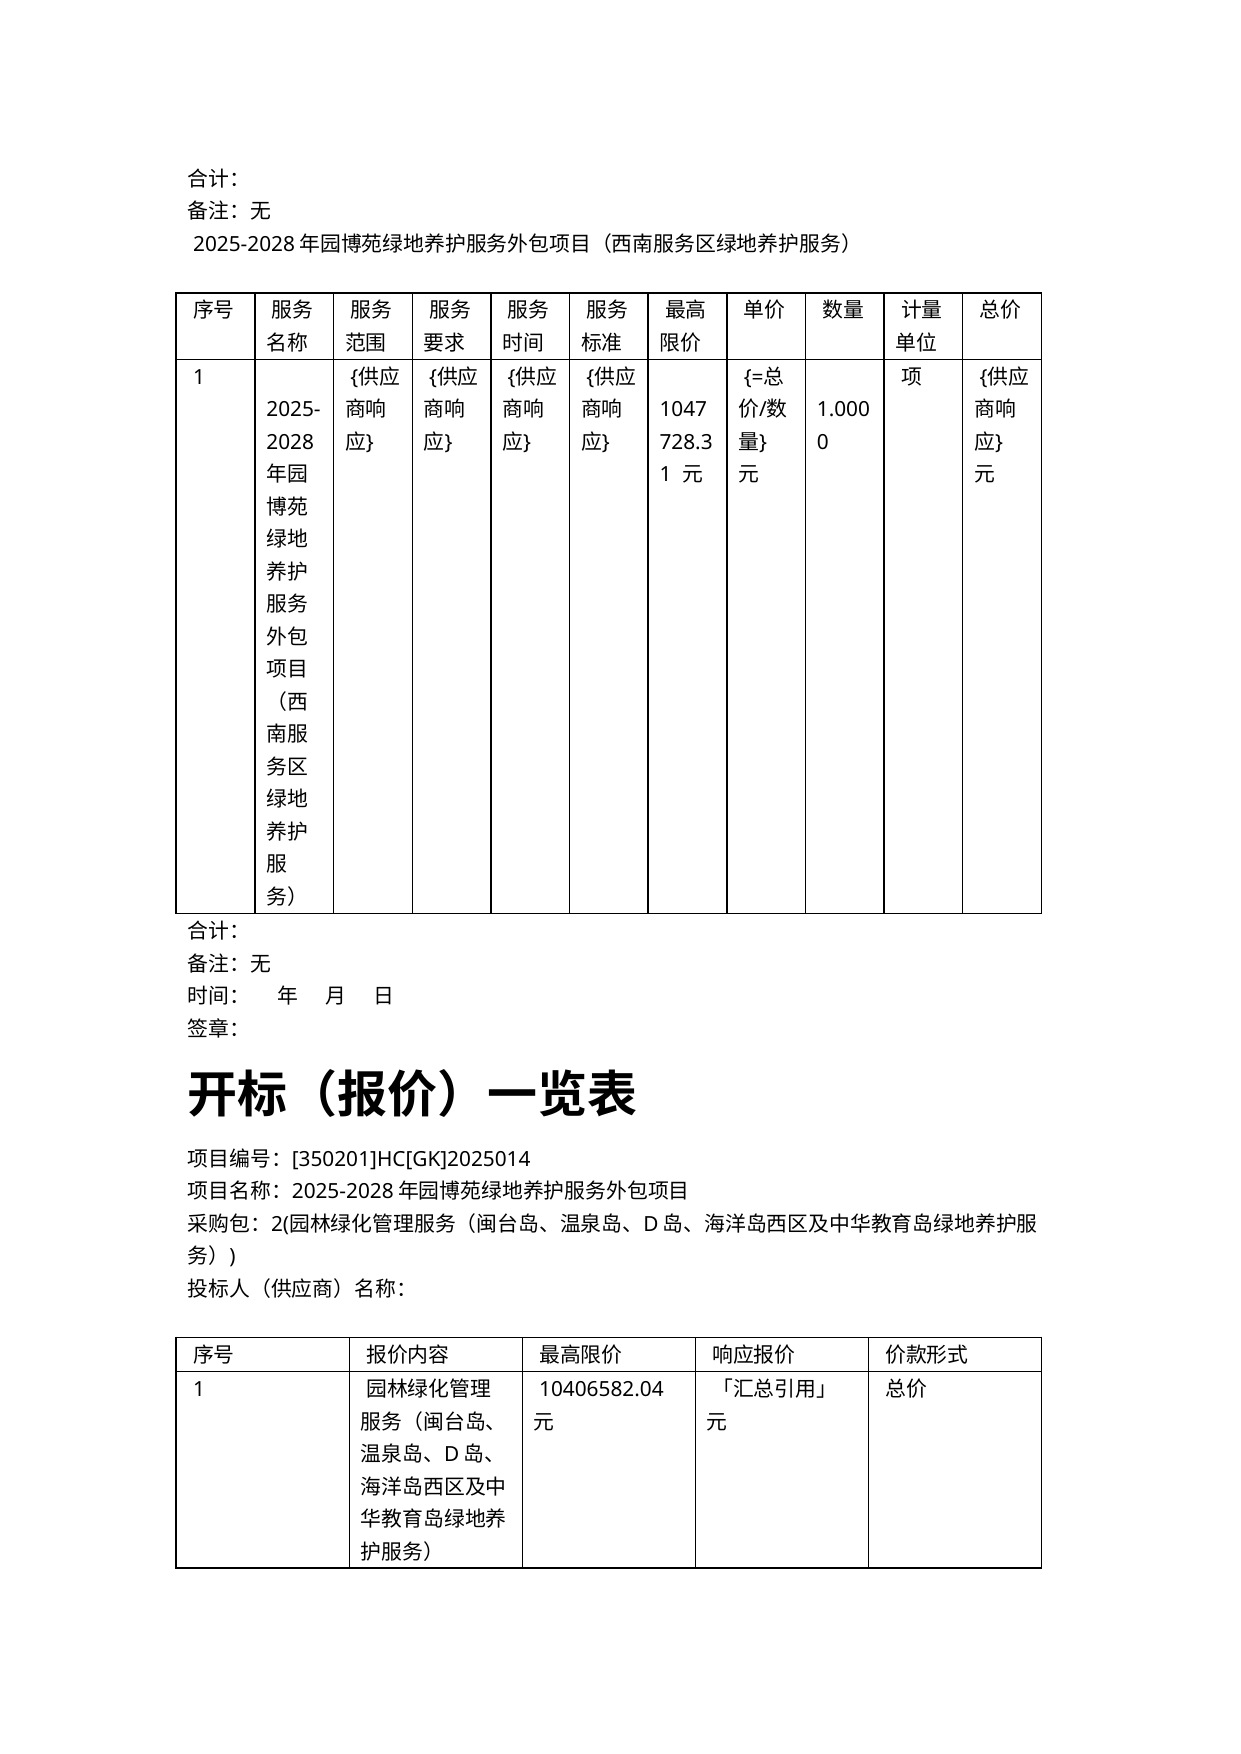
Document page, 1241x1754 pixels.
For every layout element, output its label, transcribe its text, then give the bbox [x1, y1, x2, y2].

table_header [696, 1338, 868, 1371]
text 2025-2028年园博苑绿地养护服务外包项目（西南服务区绿地养护服务） [187, 227, 1053, 259]
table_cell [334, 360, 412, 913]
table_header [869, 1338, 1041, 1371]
text 备注：无 [187, 947, 1053, 979]
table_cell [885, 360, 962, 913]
text 备注：无 [187, 194, 1053, 227]
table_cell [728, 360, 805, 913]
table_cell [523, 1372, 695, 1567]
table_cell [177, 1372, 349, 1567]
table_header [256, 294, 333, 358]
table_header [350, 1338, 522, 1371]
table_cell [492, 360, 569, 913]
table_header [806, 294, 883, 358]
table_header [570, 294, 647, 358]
text 合计： [187, 914, 1053, 947]
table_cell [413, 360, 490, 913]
text 开标（报价）一览表 [187, 1044, 1053, 1142]
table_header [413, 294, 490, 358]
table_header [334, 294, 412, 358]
text 时间： 年 月 日 [187, 979, 1053, 1012]
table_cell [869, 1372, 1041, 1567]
text 采购包：2(园林绿化管理服务（闽台岛、温泉岛、D岛、海洋岛西区及中华教育岛绿地养护服务）) [187, 1207, 1053, 1272]
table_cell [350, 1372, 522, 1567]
text 签章： [187, 1012, 1053, 1044]
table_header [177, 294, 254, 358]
text 投标人（供应商）名称： [187, 1272, 1053, 1304]
text 项目编号：[350201]HC[GK]2025014 [187, 1142, 881, 1174]
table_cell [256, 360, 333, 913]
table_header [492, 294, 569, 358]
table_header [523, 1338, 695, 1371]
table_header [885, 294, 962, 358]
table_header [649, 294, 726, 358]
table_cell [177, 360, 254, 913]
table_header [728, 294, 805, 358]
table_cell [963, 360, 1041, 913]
text 合计： [187, 162, 1053, 194]
text 项目名称：2025-2028年园博苑绿地养护服务外包项目 [187, 1174, 1053, 1207]
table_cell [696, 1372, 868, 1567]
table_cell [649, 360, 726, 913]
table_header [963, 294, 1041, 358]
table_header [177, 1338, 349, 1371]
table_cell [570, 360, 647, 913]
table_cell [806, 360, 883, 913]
